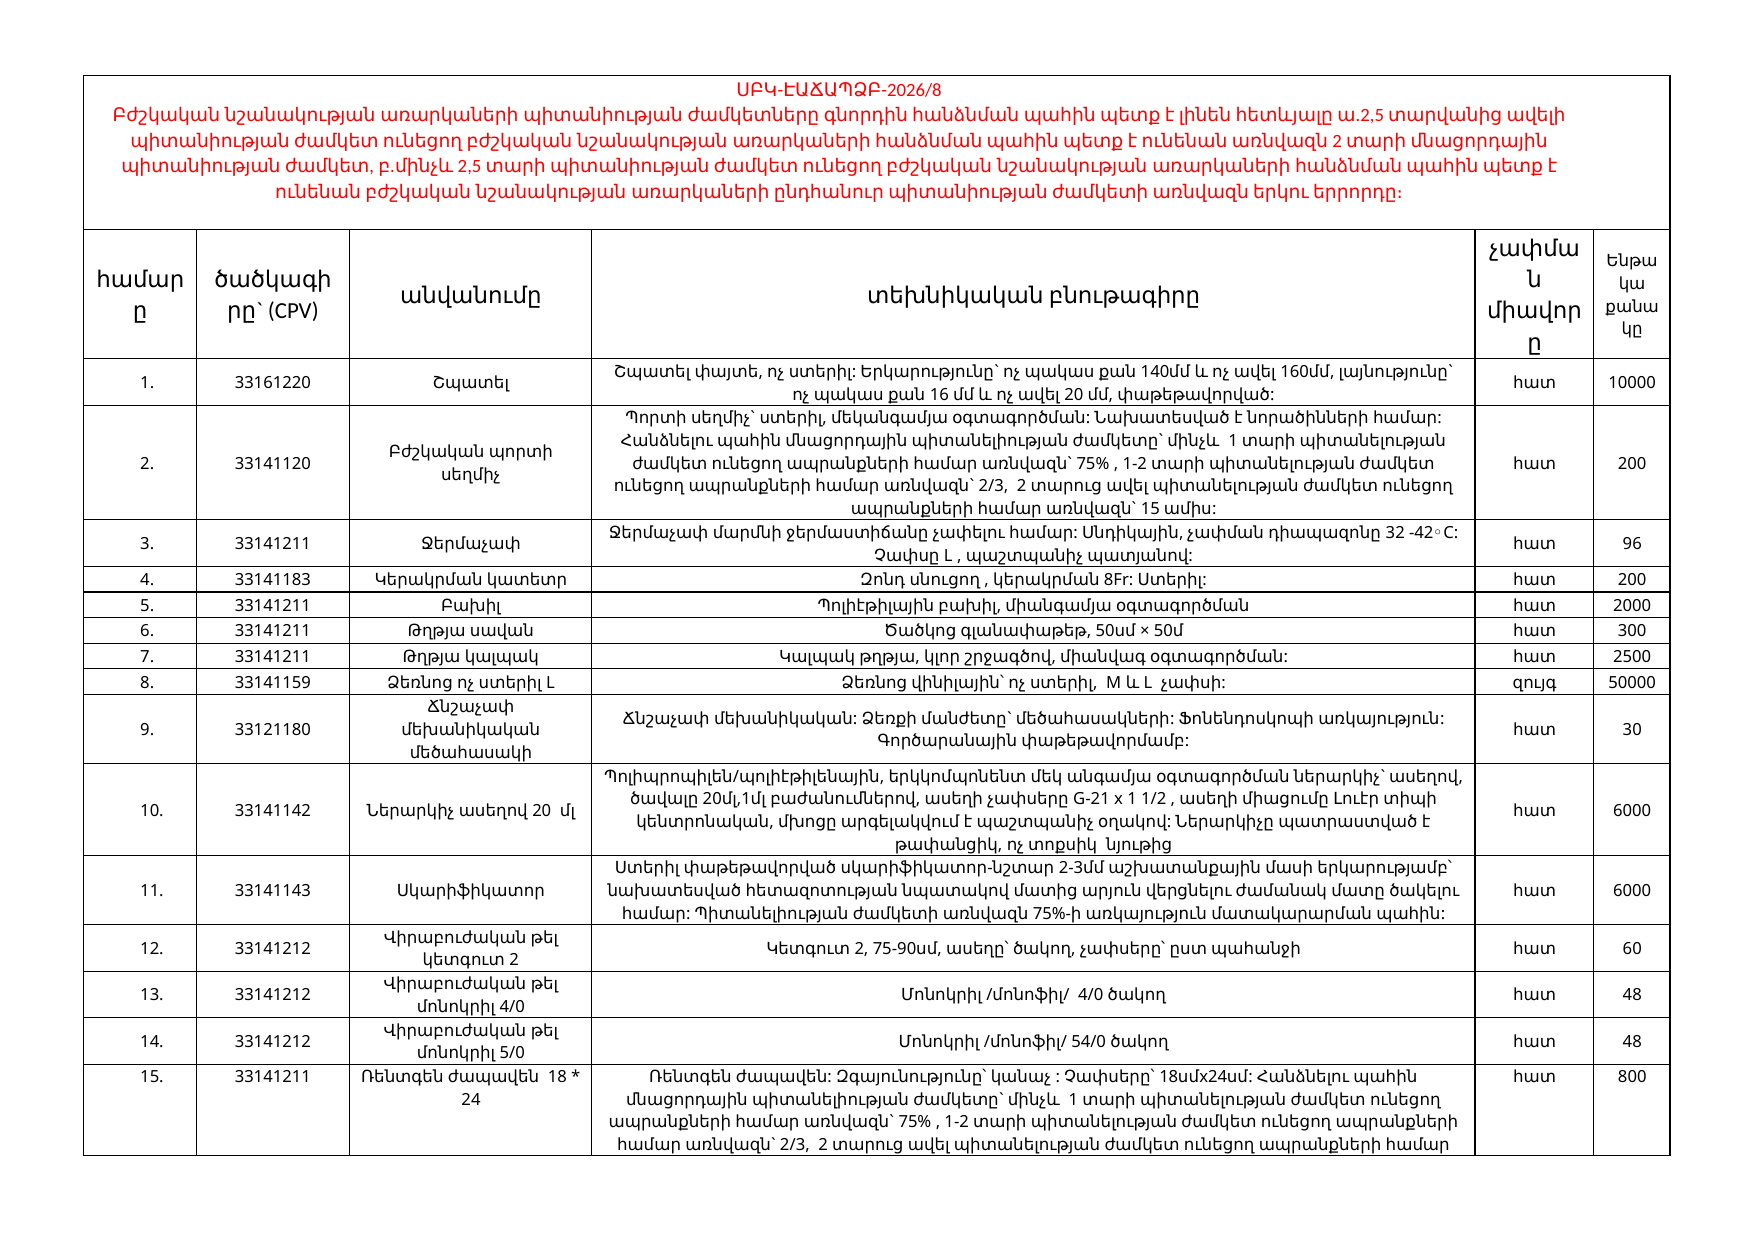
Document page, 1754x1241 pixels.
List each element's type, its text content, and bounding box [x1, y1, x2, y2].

table_cell չափման միավորը [1476, 230, 1593, 358]
table_cell Ճնշաչափ մեխանիկական: Ձեռքի մանժետը` մեծահասակների: Ֆոնենդոսկոպի առկայություն: Գործարանային փաթեթավորմամբ: [592, 695, 1474, 763]
table_cell Շպատել [350, 359, 591, 405]
table_cell 33141211 [197, 644, 349, 668]
table_cell 33141143 [197, 856, 349, 924]
table_cell հատ [1476, 618, 1593, 643]
table_cell Վիրաբուժական թել մոնոկրիլ 5/0 [350, 1018, 591, 1063]
table_cell հատ [1476, 567, 1593, 591]
table_cell հատ [1476, 359, 1593, 405]
table_cell [84, 1018, 196, 1063]
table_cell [350, 1065, 591, 1155]
table_cell 60 [1594, 925, 1669, 971]
table_cell 48 [1594, 1018, 1669, 1063]
table_cell 2500 [1594, 644, 1669, 668]
table_cell Ձեռնոց վինիլային՝ ոչ ստերիլ, M և L չափսի: [592, 669, 1474, 694]
table_cell հատ [1476, 856, 1593, 924]
table_cell Թղթյա կալպակ [350, 644, 591, 668]
table_cell 96 [1594, 520, 1669, 566]
table_cell Ձեռնոց ոչ ստերիլ L [350, 669, 591, 694]
table_cell Բախիլ [350, 593, 591, 617]
table_cell 30 [1594, 695, 1669, 763]
table_header ՍԲԿ-ԷԱՃԱՊՁԲ-2026/8 Բժշկական նշանակության առարկաների պիտանիության ժամկետները գնորդին հանձնման պահին պետք է լինեն հետևյալը ա.2,5 տարվանից ավելի պիտանիության ժամկետ ունեցող բժշկական նշանակության առարկաների հանձնման պահին պետք է ունենան առնվազն 2 տարի մնացորդային պիտանիության ժամկետ, բ.մինչև 2,5 տարի պիտանիության ժամկետ ունեցող բժշկական նշանակության առարկաների հանձնման պահին պետք է ունենան բժշկական նշանակության առարկաների ընդհանուր պիտանիության ժամկետի առնվազն երկու երրորդը։ [84, 76, 1594, 229]
table_cell 33141211 [197, 1065, 349, 1155]
table_cell [84, 520, 196, 566]
table_header [1594, 76, 1669, 229]
table_cell Կերակրման կատետր [350, 567, 591, 591]
table_cell 33141142 [197, 764, 349, 855]
table_cell 33141212 [197, 972, 349, 1017]
table_cell 33161220 [197, 359, 349, 405]
table_cell Կետգուտ 2, 75-90սմ, ասեղը՝ ծակող, չափսերը՝ ըստ պահանջի [592, 925, 1474, 971]
table_cell [84, 618, 196, 643]
table_cell [84, 644, 196, 668]
table_cell Վիրաբուժական թել մոնոկրիլ 4/0 [350, 972, 591, 1017]
table_cell [84, 593, 196, 617]
table_cell հատ [1476, 695, 1593, 763]
table_cell Ենթա կա քանա կը [1594, 230, 1669, 358]
table_cell 33121180 [197, 695, 349, 763]
table_cell [84, 669, 196, 694]
table_cell 10000 [1594, 359, 1669, 405]
table_cell հատ [1476, 972, 1593, 1017]
table_cell 800 [1594, 1065, 1669, 1155]
table_cell Բժշկական պորտի սեղմիչ [350, 406, 591, 519]
table_cell 33141211 [197, 593, 349, 617]
table_cell Ստերիլ փաթեթավորված սկարիֆիկատոր-նշտար 2-3մմ աշխատանքային մասի երկարությամբ՝ նախատեսված հետազոտության նպատակով մատից արյուն վերցնելու ժամանակ մատը ծակելու համար: Պիտանելիության ժամկետի առնվազն 75%-ի առկայություն մատակարարման պահին: [592, 856, 1474, 924]
table_cell [84, 972, 196, 1017]
table_cell Պոլիպրոպիլեն/պոլիէթիլենային, երկկոմպոնենտ մեկ անգամյա օգտագործման ներարկիչ` ասեղով, ծավալը 20մլ,1մլ բաժանումներով, ասեղի չափսերը G-21 x 1 1/2 , ասեղի միացումը Լուէր տիպի կենտրոնական, մխոցը արգելակվում է պաշտպանիչ օղակով: Ներարկիչը պատրաստված է թափանցիկ, ոչ տոքսիկ նյութից [592, 764, 1474, 855]
table_cell տեխնիկական բնութագիրը [592, 230, 1474, 358]
table_cell Ներարկիչ ասեղով 20 մլ [350, 764, 591, 855]
table_cell 6000 [1594, 764, 1669, 855]
table_cell Ջերմաչափ մարմնի ջերմաստիճանը չափելու համար: Սնդիկային, չափման դիապազոնը 32 -42◦С: Չափսը L , պաշտպանիչ պատյանով: [592, 520, 1474, 566]
table_cell 200 [1594, 406, 1669, 519]
table_cell զույգ [1476, 669, 1593, 694]
table_cell Զոնդ սնուցող , կերակրման 8Fr: Ստերիլ: [592, 567, 1474, 591]
table_cell 33141212 [197, 1018, 349, 1063]
table_cell համարը [84, 230, 196, 358]
table_cell հատ [1476, 644, 1593, 668]
table_cell [84, 359, 196, 405]
table_cell Ջերմաչափ [350, 520, 591, 566]
table_cell Թղթյա սավան [350, 618, 591, 643]
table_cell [592, 1065, 1474, 1155]
table_cell 33141183 [197, 567, 349, 591]
table_cell [84, 567, 196, 591]
table_cell [84, 925, 196, 971]
table_cell հատ [1476, 764, 1593, 855]
table_cell Ճնշաչափ մեխանիկական մեծահասակի [350, 695, 591, 763]
table_cell Ծածկոց գլանափաթեթ, 50սմ × 50մ [592, 618, 1474, 643]
table_cell Պորտի սեղմիչ` ստերիլ, մեկանգամյա օգտագործման: Նախատեսված է նորածինների համար: Հանձնելու պահին մնացորդային պիտանելիության ժամկետը` մինչև 1 տարի պիտանելության ժամկետ ունեցող ապրանքների համար առնվազն` 75% , 1-2 տարի պիտանելության ժամկետ ունեցող ապրանքների համար առնվազն` 2/3, 2 տարուց ավել պիտանելության ժամկետ ունեցող ապրանքների համար առնվազն` 15 ամիս: [592, 406, 1474, 519]
table_cell հատ [1476, 593, 1593, 617]
table_cell հատ [1476, 1018, 1593, 1063]
table_cell Վիրաբուժական թել կետգուտ 2 [350, 925, 591, 971]
table_cell [84, 1065, 196, 1155]
table_cell 33141120 [197, 406, 349, 519]
table_cell 300 [1594, 618, 1669, 643]
table_cell 33141159 [197, 669, 349, 694]
table_cell հատ [1476, 520, 1593, 566]
table_cell [84, 406, 196, 519]
table_cell հատ [1476, 925, 1593, 971]
table_cell 50000 [1594, 669, 1669, 694]
table_cell 48 [1594, 972, 1669, 1017]
table_cell [84, 764, 196, 855]
table_cell հատ [1476, 406, 1593, 519]
table_cell [84, 695, 196, 763]
table_cell 33141212 [197, 925, 349, 971]
table_cell 2000 [1594, 593, 1669, 617]
table_cell [84, 856, 196, 924]
table_cell Մոնոկրիլ /մոնոֆիլ/ 54/0 ծակող [592, 1018, 1474, 1063]
table_cell հատ [1476, 1065, 1593, 1155]
table_cell Մոնոկրիլ /մոնոֆիլ/ 4/0 ծակող [592, 972, 1474, 1017]
table_cell Շպատել փայտե, ոչ ստերիլ: Երկարությունը` ոչ պակաս քան 140մմ և ոչ ավել 160մմ, լայնությունը` ոչ պակաս քան 16 մմ և ոչ ավել 20 մմ, փաթեթավորված: [592, 359, 1474, 405]
table_cell 33141211 [197, 618, 349, 643]
table_cell 33141211 [197, 520, 349, 566]
table_cell Կալպակ թղթյա, կլոր շրջագծով, միանվագ օգտագործման: [592, 644, 1474, 668]
table_cell 6000 [1594, 856, 1669, 924]
table_cell Պոլիէթիլային բախիլ, միանգամյա օգտագործման [592, 593, 1474, 617]
table_cell ծածկագիրը` (CPV) [197, 230, 349, 358]
table_cell անվանումը [350, 230, 591, 358]
table_cell Սկարիֆիկատոր [350, 856, 591, 924]
table_cell 200 [1594, 567, 1669, 591]
